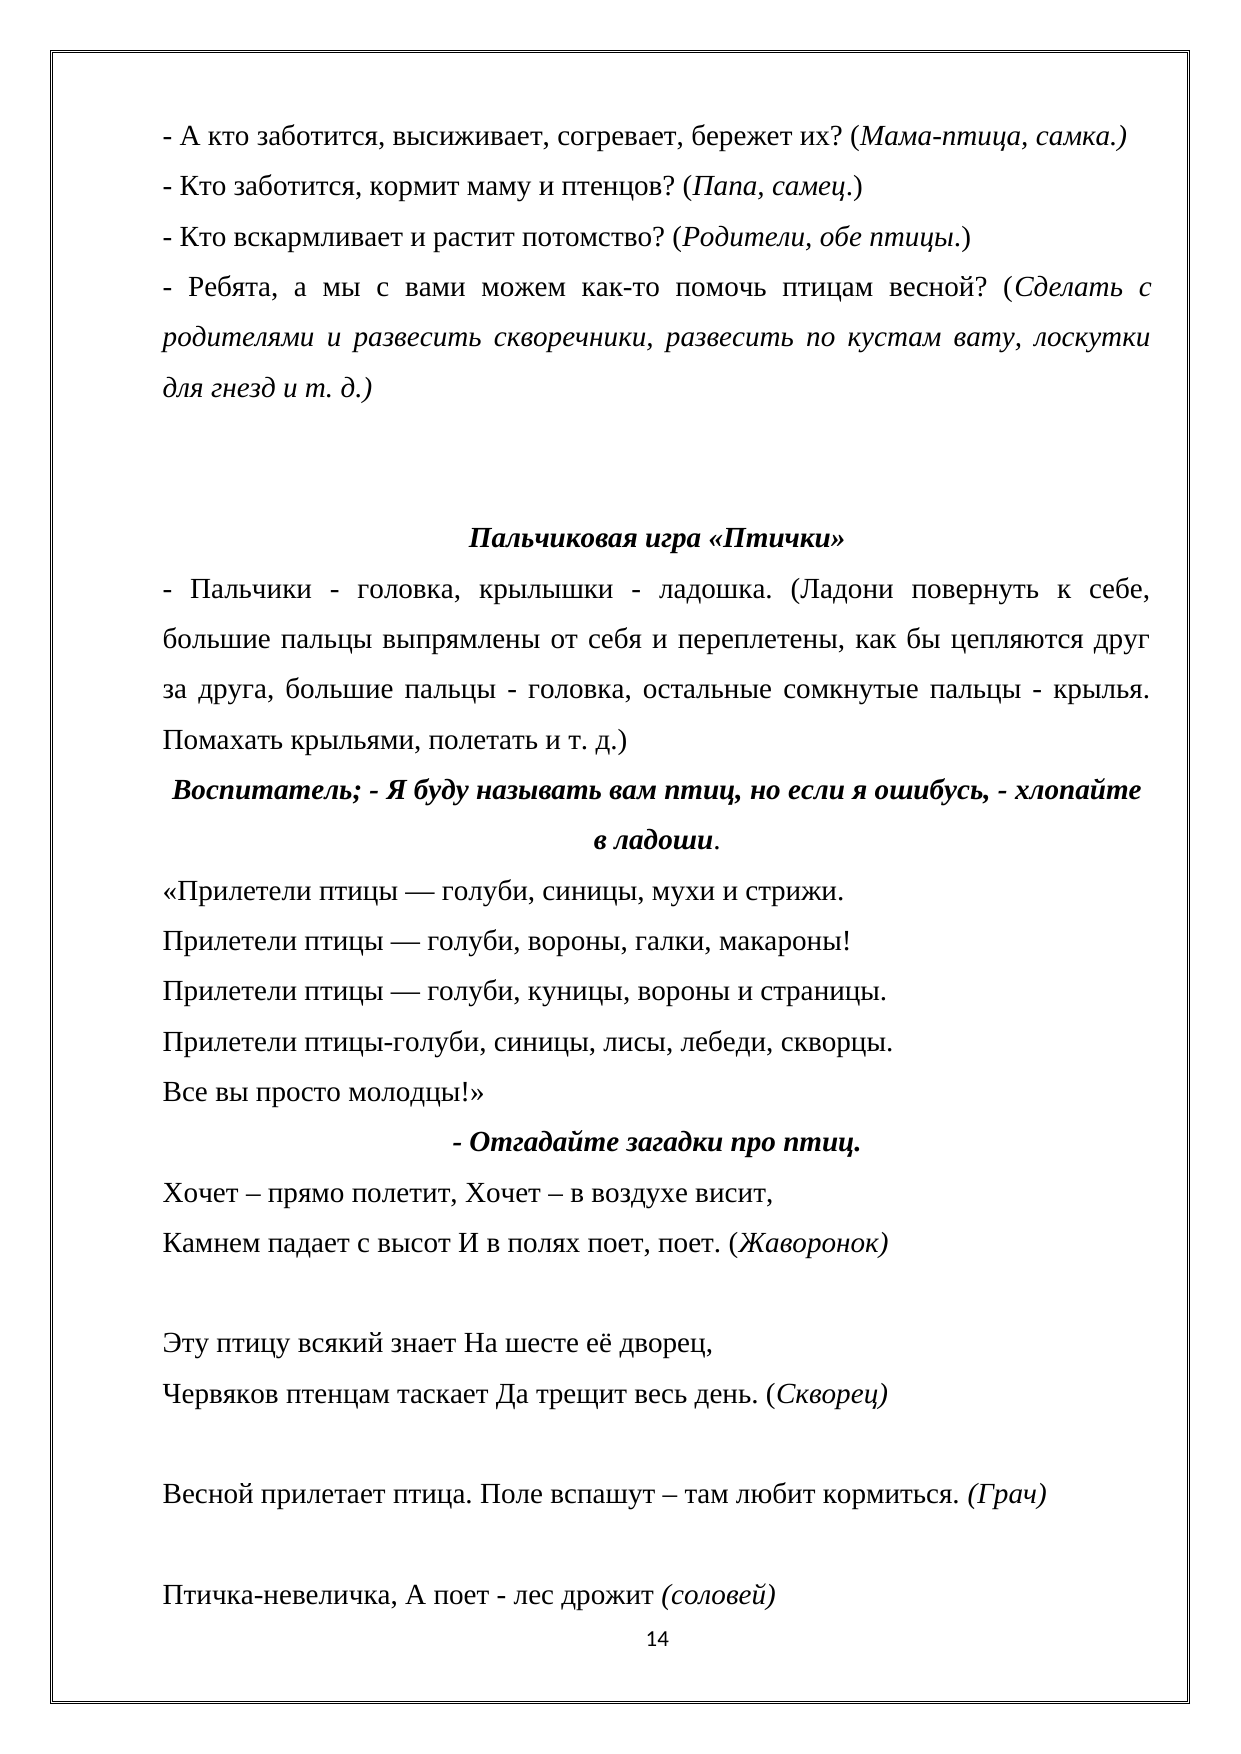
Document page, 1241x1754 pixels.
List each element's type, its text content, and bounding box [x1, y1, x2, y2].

text - Пальчики - головка, крылышки - ладошка. (Ладони повернуть к себе, большие пальцы выпрямлены от себя и переплетены, как бы цепляются друг за друга, большие пальцы - головка, остальные сомкнутые пальцы - крылья. Помахать крыльями, полетать и т. д.) [162, 571, 1152, 755]
text - Ребята, а мы с вами можем как-то помочь птицам весной? (Сделать с родителями и развесить скворечники, развесить по кустам вату, лоскутки для гнезд и т. д.) [162, 269, 1152, 403]
text Камнем падает с высот И в полях поет, поет. (Жаворонок) [162, 1225, 1152, 1258]
text Пальчиковая игра «Птички» [162, 521, 1152, 554]
text Весной прилетает птица. Поле вспашут – там любит кормиться. (Грач) [162, 1477, 1152, 1510]
text Эту птицу всякий знает На шесте её дворец, [162, 1326, 1152, 1359]
text Прилетели птицы — голуби, куницы, вороны и страницы. [162, 973, 1152, 1007]
text - Кто заботится, кормит маму и птенцов? (Папа, самец.) [162, 168, 1152, 202]
text «Прилетели птицы — голуби, синицы, мухи и стрижи. [162, 873, 1152, 906]
text Хочет – прямо полетит, Хочет – в воздухе висит, [162, 1175, 1152, 1208]
text - Отгадайте загадки про птиц. [162, 1124, 1152, 1158]
text Птичка-невеличка, А поет - лес дрожит (соловей) [162, 1577, 1152, 1611]
text Воспитатель; - Я буду называть вам птиц, но если я ошибусь, - хлопайте в ладоши. [162, 772, 1152, 856]
text - Кто вскармливает и растит потомство? (Родители, обе птицы.) [162, 219, 1152, 252]
text Червяков птенцам таскает Да трещит весь день. (Скворец) [162, 1376, 1152, 1409]
text Прилетели птицы-голуби, синицы, лисы, лебеди, скворцы. [162, 1024, 1152, 1057]
text Прилетели птицы — голуби, вороны, галки, макароны! [162, 923, 1152, 957]
text - А кто заботится, высиживает, согревает, бережет их? (Мама-птица, самка.) [162, 118, 1152, 152]
text Все вы просто молодцы!» [162, 1074, 1152, 1108]
